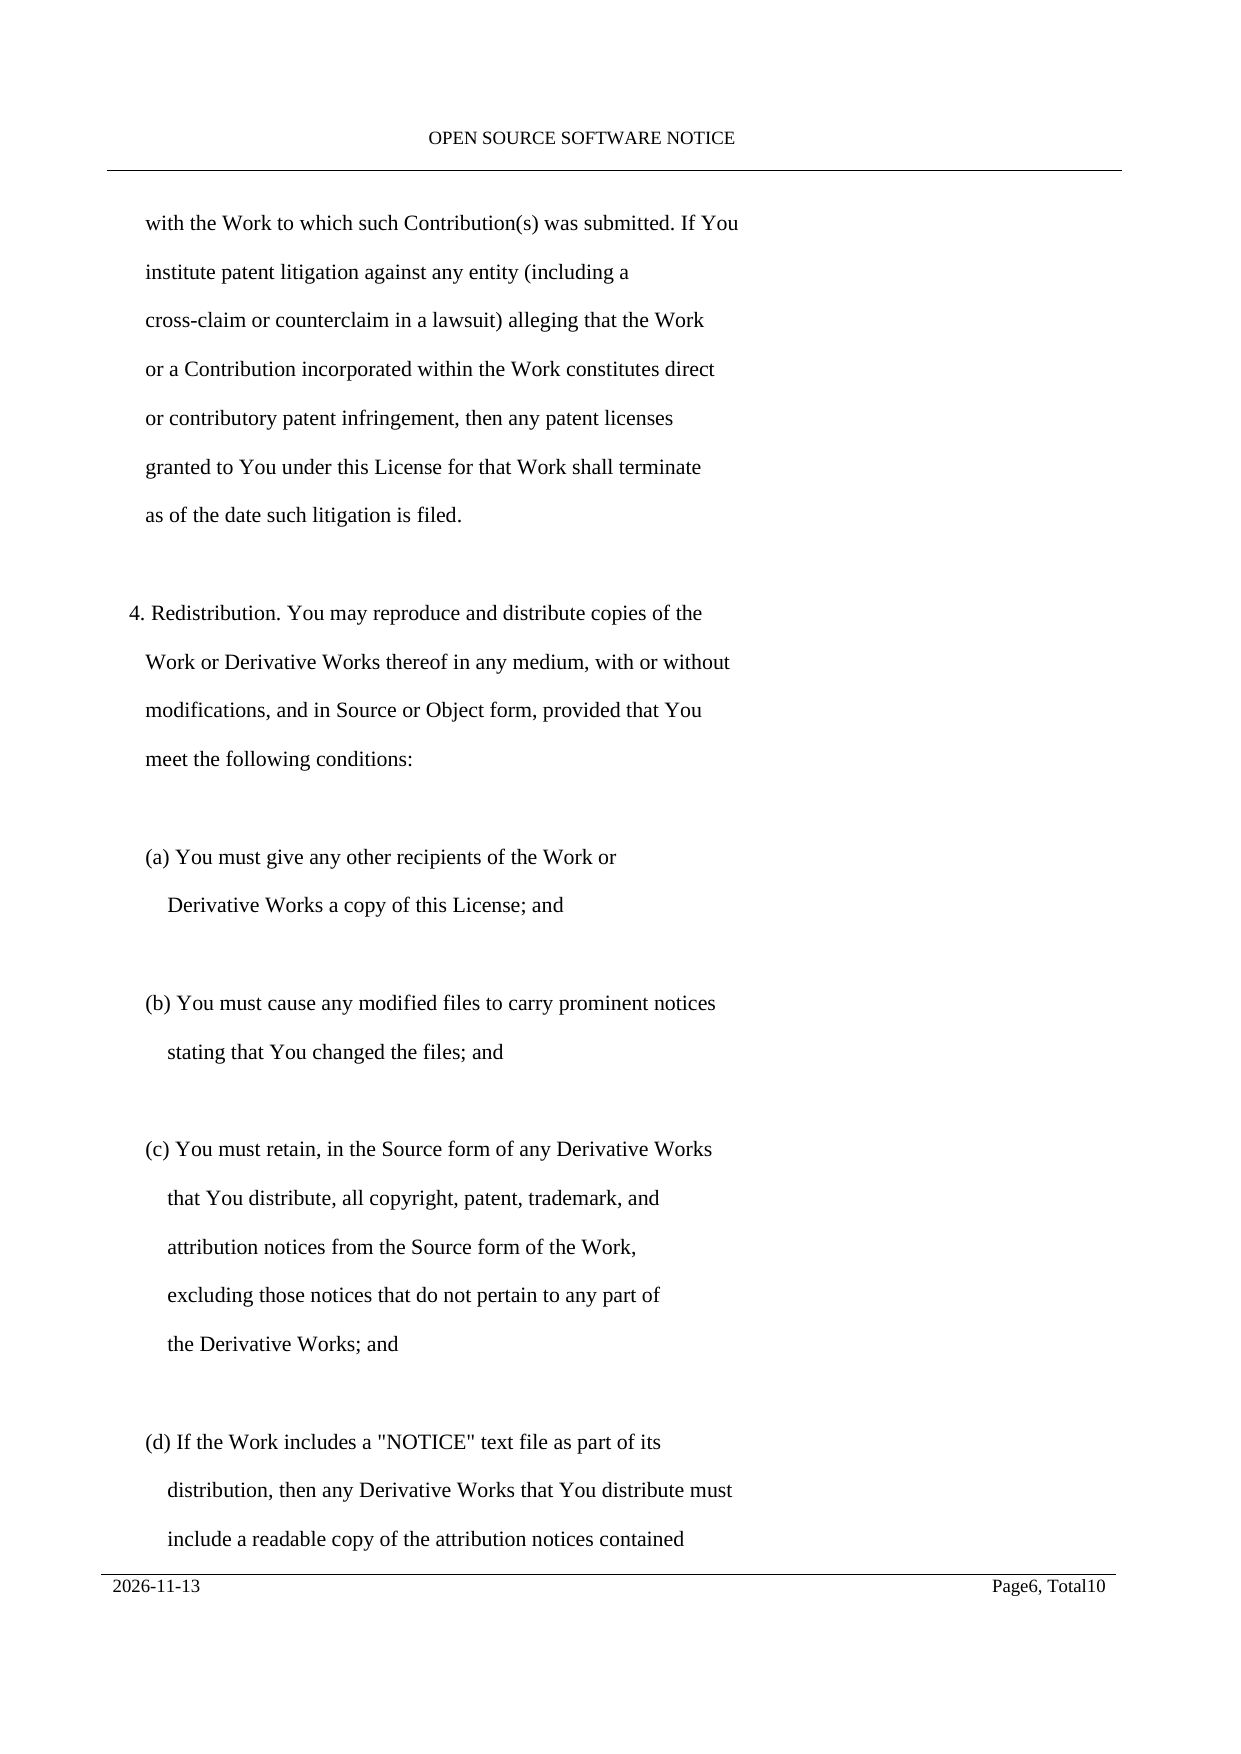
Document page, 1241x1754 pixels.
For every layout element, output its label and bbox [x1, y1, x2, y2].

text [112, 206, 1128, 1555]
